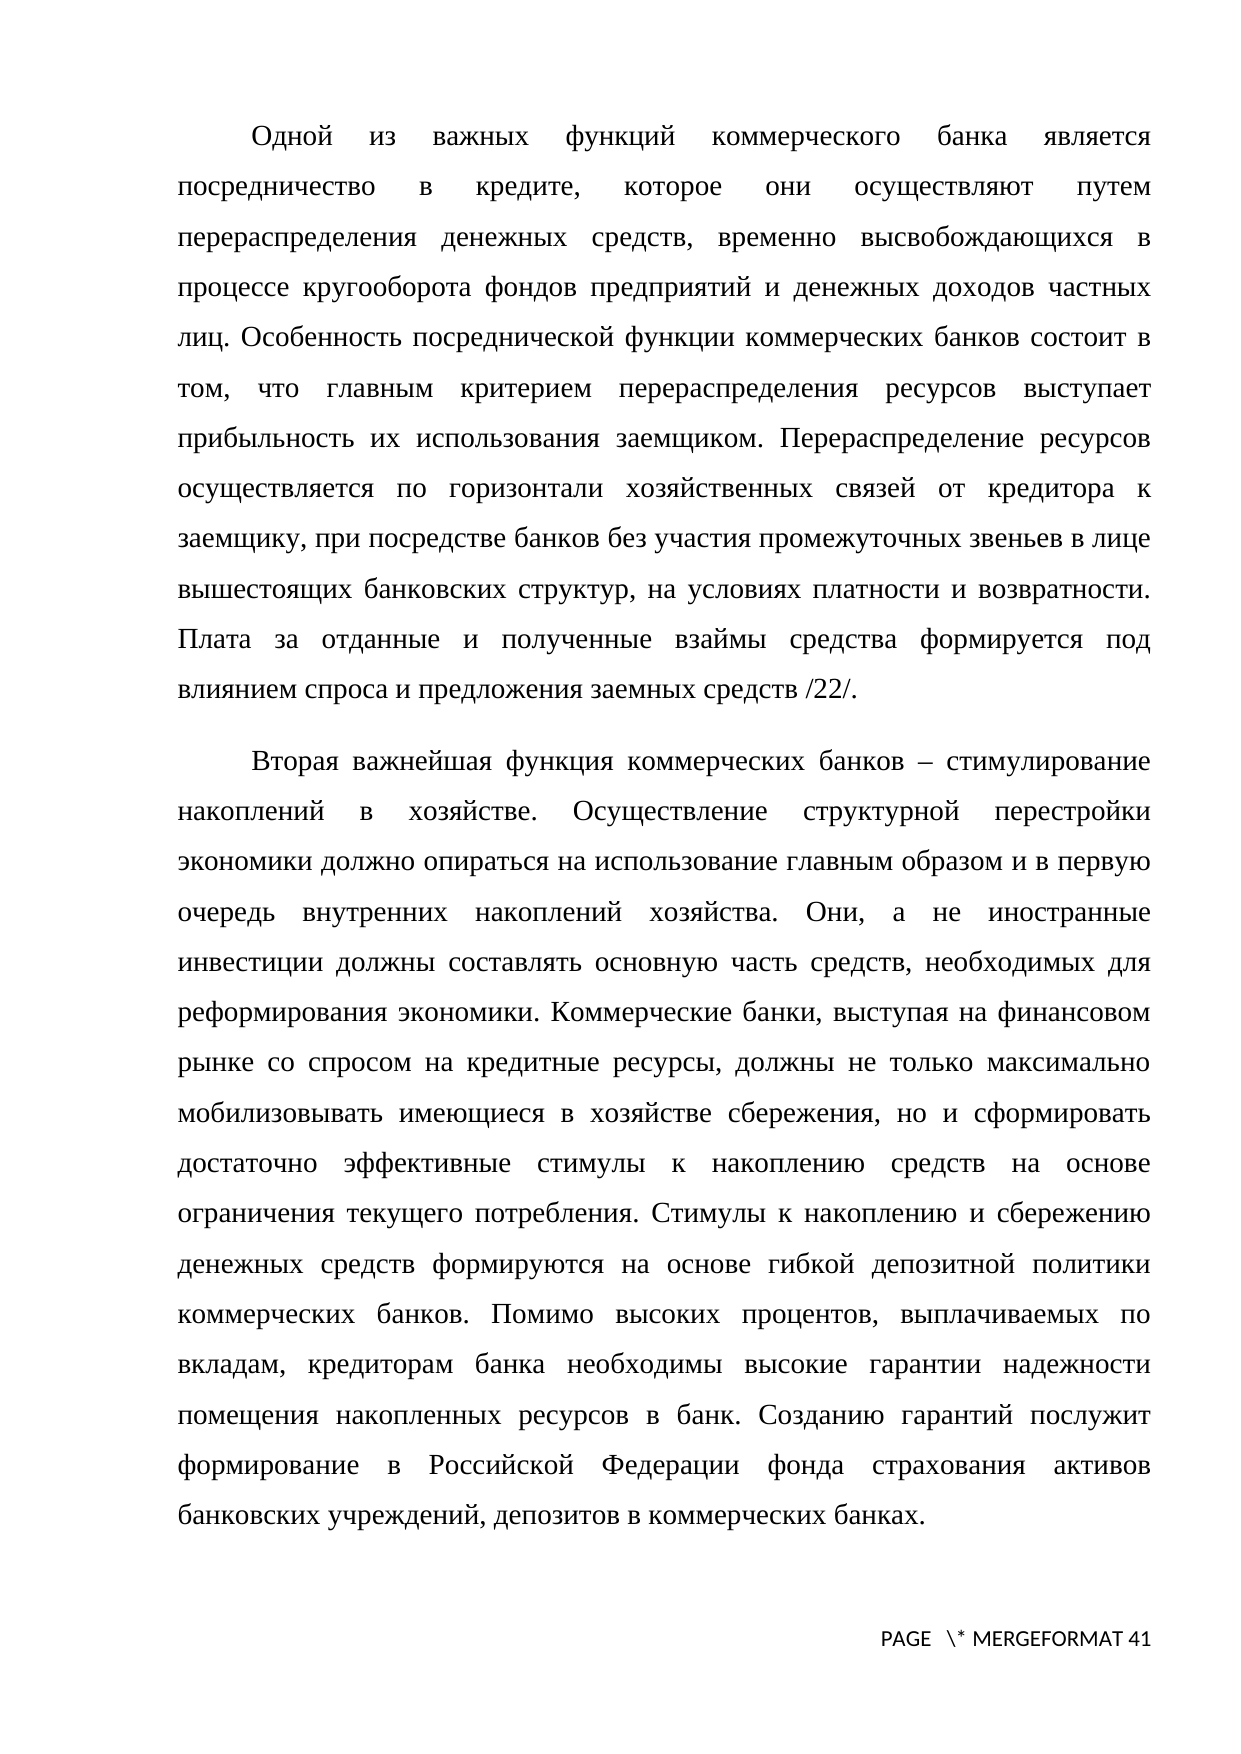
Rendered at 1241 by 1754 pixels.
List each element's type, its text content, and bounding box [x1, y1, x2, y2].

text Вторая важнейшая функция коммерческих банков – стимулирование накоплений в хозяйстве. Осуществление структурной перестройки экономики должно опираться на использование главным образом и в первую очередь внутренних накоплений хозяйства. Они, а не иностранные инвестиции должны составлять основную часть средств, необходимых для реформирования экономики. Коммерческие банки, выступая на финансовом рынке со спросом на кредитные ресурсы, должны не только максимально мобилизовывать имеющиеся в хозяйстве сбережения, но и сформировать достаточно эффективные стимулы к накоплению средств на основе ограничения текущего потребления. Стимулы к накоплению и сбережению денежных средств формируются на основе гибкой депозитной политики коммерческих банков. Помимо высоких процентов, выплачиваемых по вкладам, кредиторам банка необходимы высокие гарантии надежности помещения накопленных ресурсов в банк. Созданию гарантий послужит формирование в Российской Федерации фонда страхования активов банковских учреждений, депозитов в коммерческих банках. [177, 743, 1152, 1531]
text Одной из важных функций коммерческого банка является посредничество в кредите, которое они осуществляют путем перераспределения денежных средств, временно высвобождающихся в процессе кругооборота фондов предприятий и денежных доходов частных лиц. Особенность посреднической функции коммерческих банков состоит в том, что главным критерием перераспределения ресурсов выступает прибыльность их использования заемщиком. Перераспределение ресурсов осуществляется по горизонтали хозяйственных связей от кредитора к заемщику, при посредстве банков без участия промежуточных звеньев в лице вышестоящих банковских структур, на условиях платности и возвратности. Плата за отданные и полученные взаймы средства формируется под влиянием спроса и предложения заемных средств /22/. [177, 118, 1152, 705]
